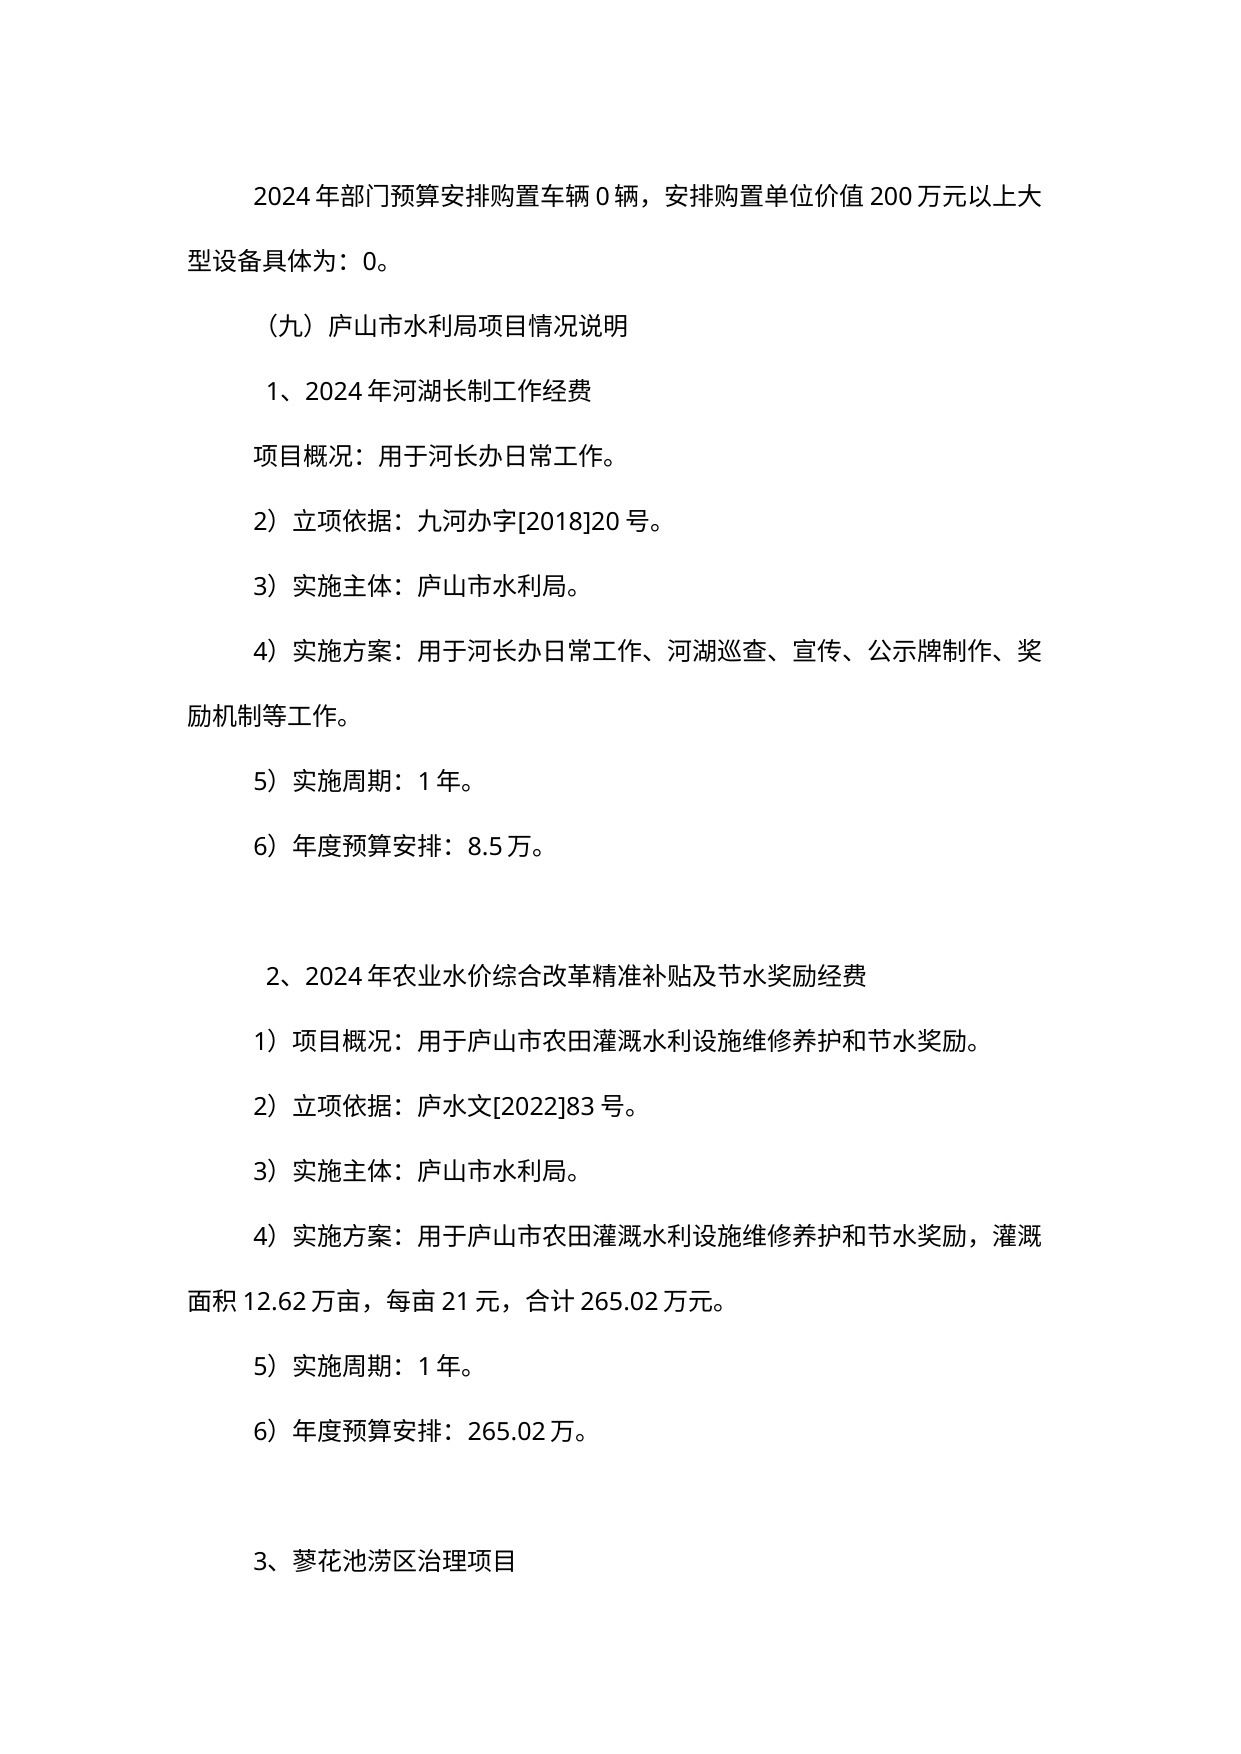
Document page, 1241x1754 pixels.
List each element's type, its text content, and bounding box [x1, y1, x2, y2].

text 3、蓼花池涝区治理项目 [187, 1527, 1053, 1592]
text （九）庐山市水利局项目情况说明 [187, 292, 1053, 357]
text 2024年部门预算安排购置车辆0辆，安排购置单位价值200万元以上大型设备具体为：0。 [187, 162, 1053, 292]
text 4）实施方案：用于河长办日常工作、河湖巡查、宣传、公示牌制作、奖励机制等工作。 [187, 617, 1053, 747]
text 2）立项依据：九河办字[2018]20号。 [187, 487, 1053, 552]
text 6）年度预算安排：8.5万。 [187, 812, 1053, 877]
text 4）实施方案：用于庐山市农田灌溉水利设施维修养护和节水奖励，灌溉面积12.62万亩，每亩21元，合计265.02万元。 [187, 1202, 1053, 1332]
text 1）项目概况：用于庐山市农田灌溉水利设施维修养护和节水奖励。 [187, 1007, 1053, 1072]
text 2、2024年农业水价综合改革精准补贴及节水奖励经费 [187, 942, 1053, 1007]
text 5）实施周期：1年。 [187, 1332, 1053, 1397]
text 6）年度预算安排：265.02万。 [187, 1397, 1053, 1462]
text 1、2024年河湖长制工作经费 [187, 357, 1053, 422]
text 项目概况：用于河长办日常工作。 [187, 422, 1053, 487]
text 2）立项依据：庐水文[2022]83号。 [187, 1072, 1053, 1137]
text 5）实施周期：1年。 [187, 747, 1053, 812]
text 3）实施主体：庐山市水利局。 [187, 552, 1053, 617]
text 3）实施主体：庐山市水利局。 [187, 1137, 1053, 1202]
